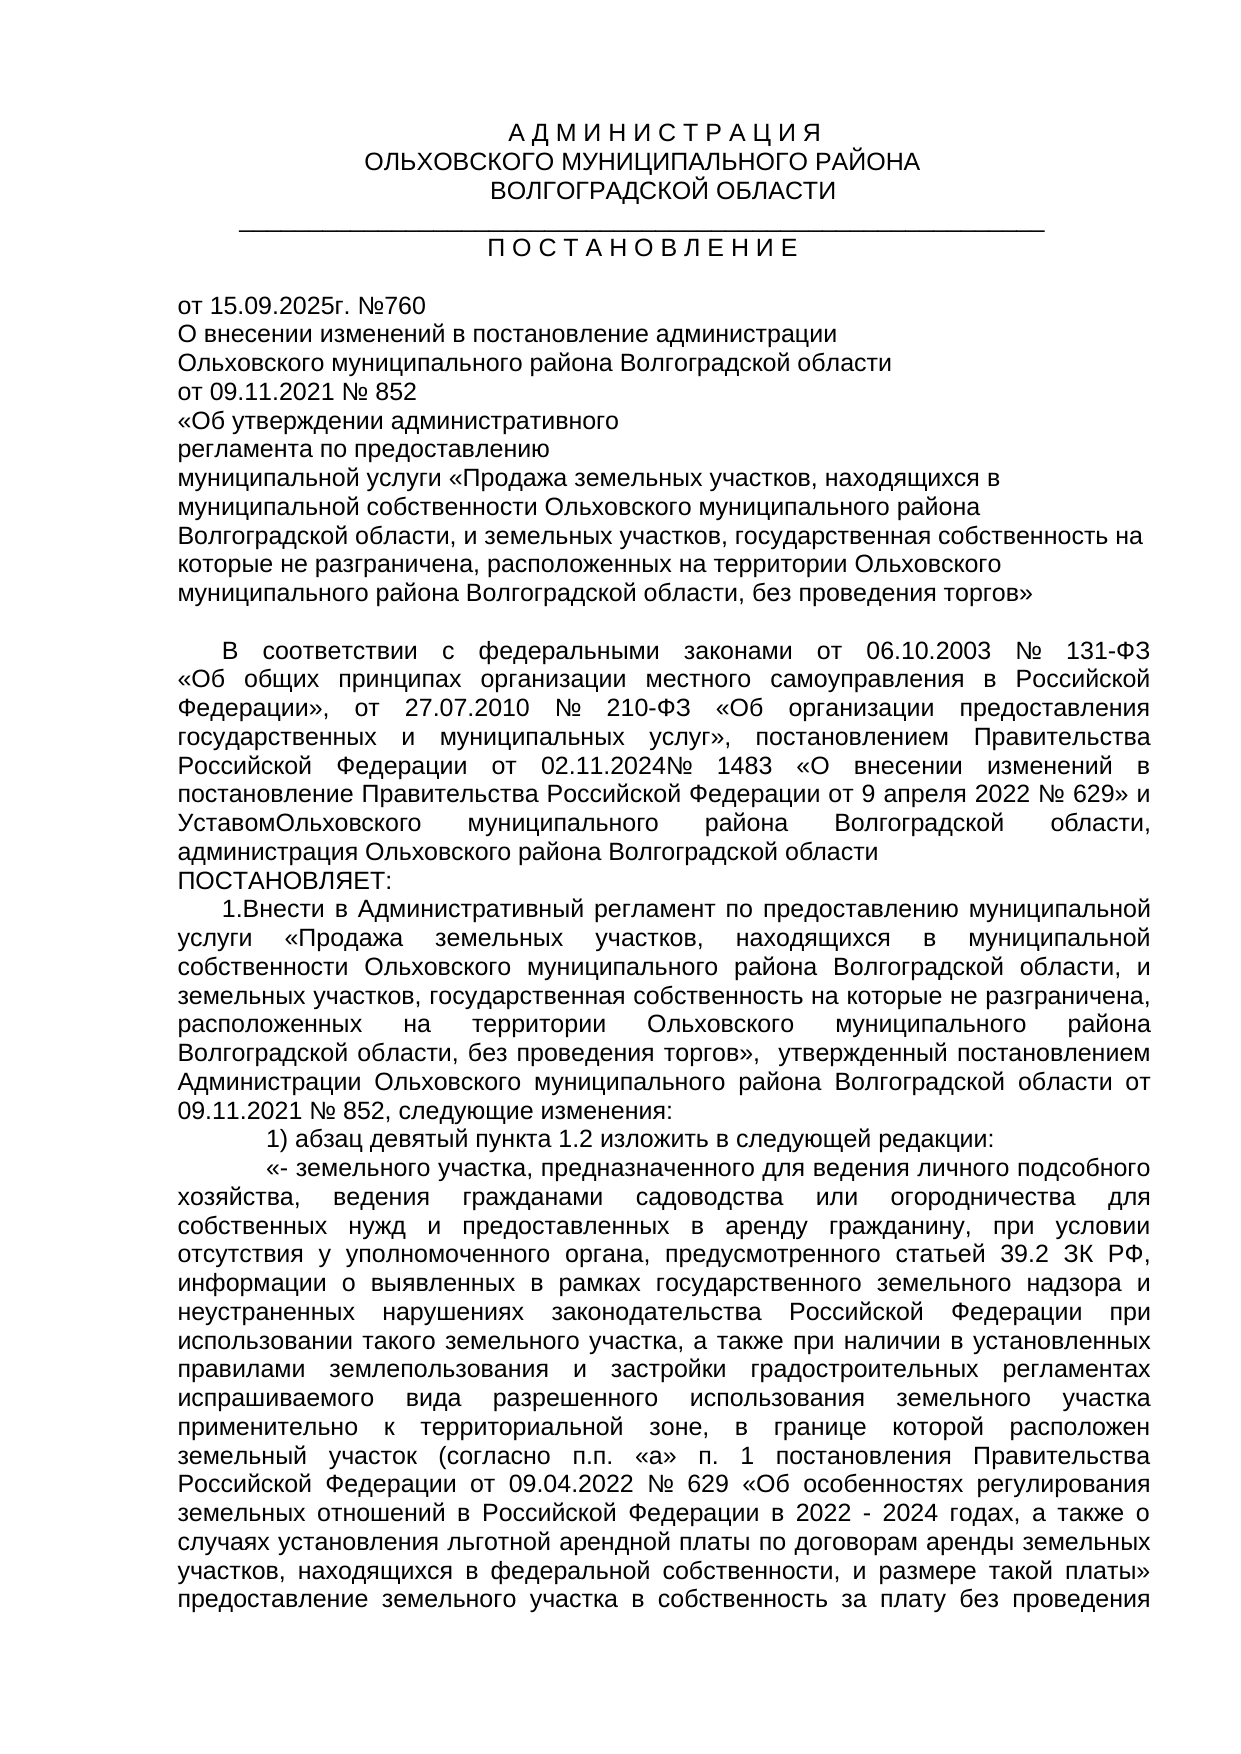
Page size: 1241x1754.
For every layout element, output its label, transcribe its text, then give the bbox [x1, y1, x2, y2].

text 1) абзац девятый пункта 1.2 изложить в следующей редакции: [177, 1124, 1152, 1153]
text «Об утверждении административного [177, 406, 1152, 434]
text ВОЛГОГРАДСКОЙ ОБЛАСТИ [148, 176, 1137, 204]
text А Д М И Н И С Т Р А Ц И Я [177, 118, 1152, 147]
text муниципальной услуги «Продажа земельных участков, находящихся в муниципальной собственности Ольховского муниципального района Волгоградской области, и земельных участков, государственная собственность на которые не разграничена, расположенных на территории Ольховского муниципального района Волгоградской области, без проведения торгов» [177, 463, 1152, 607]
text П О С Т А Н О В Л Е Н И Е [148, 233, 1137, 262]
text регламента по предоставлению [177, 434, 1152, 463]
text О внесении изменений в постановление администрации [177, 319, 1152, 348]
text __________________________________________________________ [148, 204, 1137, 233]
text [177, 1153, 1152, 1613]
text Ольховского муниципального района Волгоградской области [177, 348, 1152, 377]
text от 15.09.2025г. №760 [177, 291, 1152, 319]
text 1.Внести в Административный регламент по предоставлению муниципальной услуги «Продажа земельных участков, находящихся в муниципальной собственности Ольховского муниципального района Волгоградской области, и земельных участков, государственная собственность на которые не разграничена, расположенных на территории Ольховского муниципального района Волгоградской области, без проведения торгов», утвержденный постановлением Администрации Ольховского муниципального района Волгоградской области от 09.11.2021 № 852, следующие изменения: [177, 894, 1152, 1124]
text от 09.11.2021 № 852 [177, 377, 1152, 406]
text В соответствии с федеральными законами от 06.10.2003 № 131-ФЗ «Об общих принципах организации местного самоуправления в Российской Федерации», от 27.07.2010 № 210-ФЗ «Об организации предоставления государственных и муниципальных услуг», постановлением Правительства Российской Федерации от 02.11.2024№ 1483 «О внесении изменений в постановление Правительства Российской Федерации от 9 апреля 2022 № 629» и УставомОльховского муниципального района Волгоградской области, администрация Ольховского района Волгоградской области [177, 636, 1152, 866]
text ОЛЬХОВСКОГО МУНИЦИПАЛЬНОГО РАЙОНА [148, 147, 1137, 176]
text ПОСТАНОВЛЯЕТ: [177, 866, 1152, 894]
